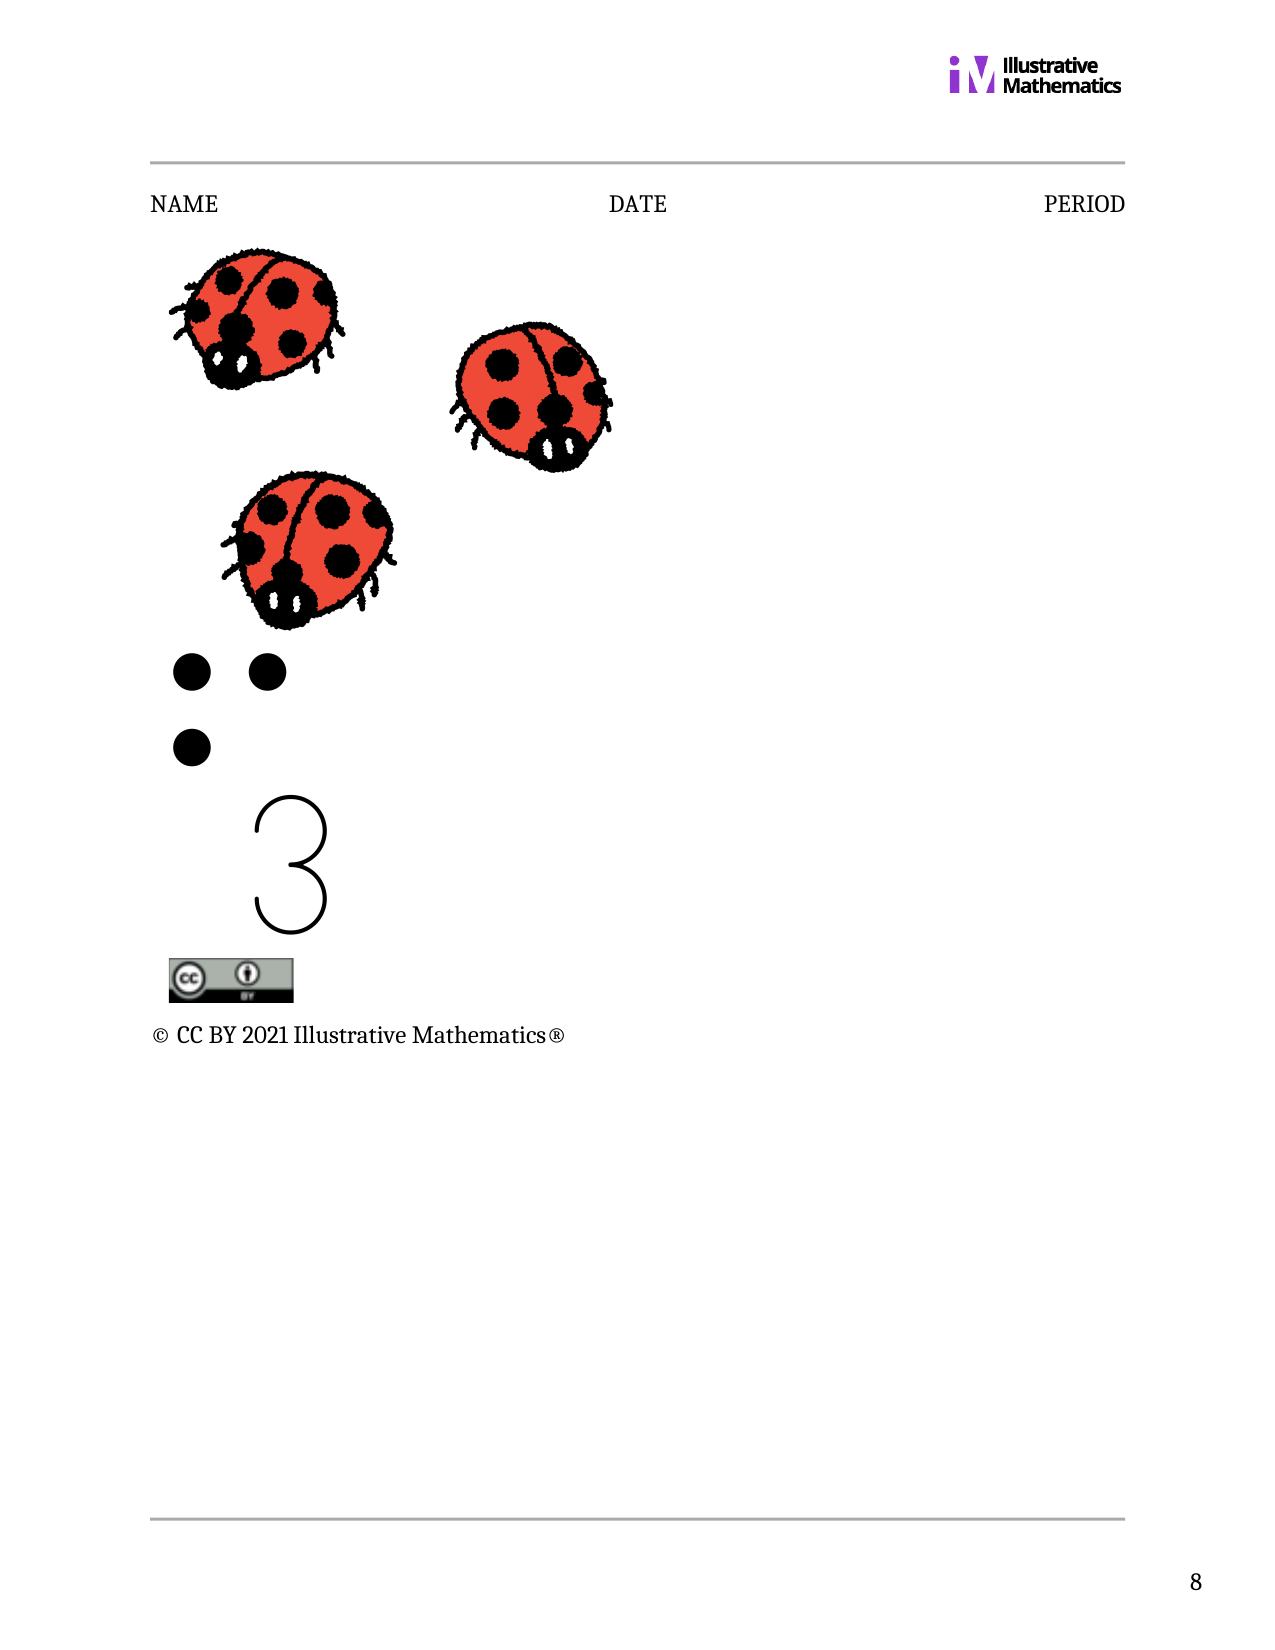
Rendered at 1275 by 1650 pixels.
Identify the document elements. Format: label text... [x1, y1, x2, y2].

text © CC BY 2021 Illustrative Mathematics® [150, 1021, 1125, 1050]
picture [949, 55, 1121, 93]
picture [168, 247, 614, 631]
picture [168, 958, 294, 1003]
picture [168, 649, 291, 771]
picture [168, 789, 413, 940]
